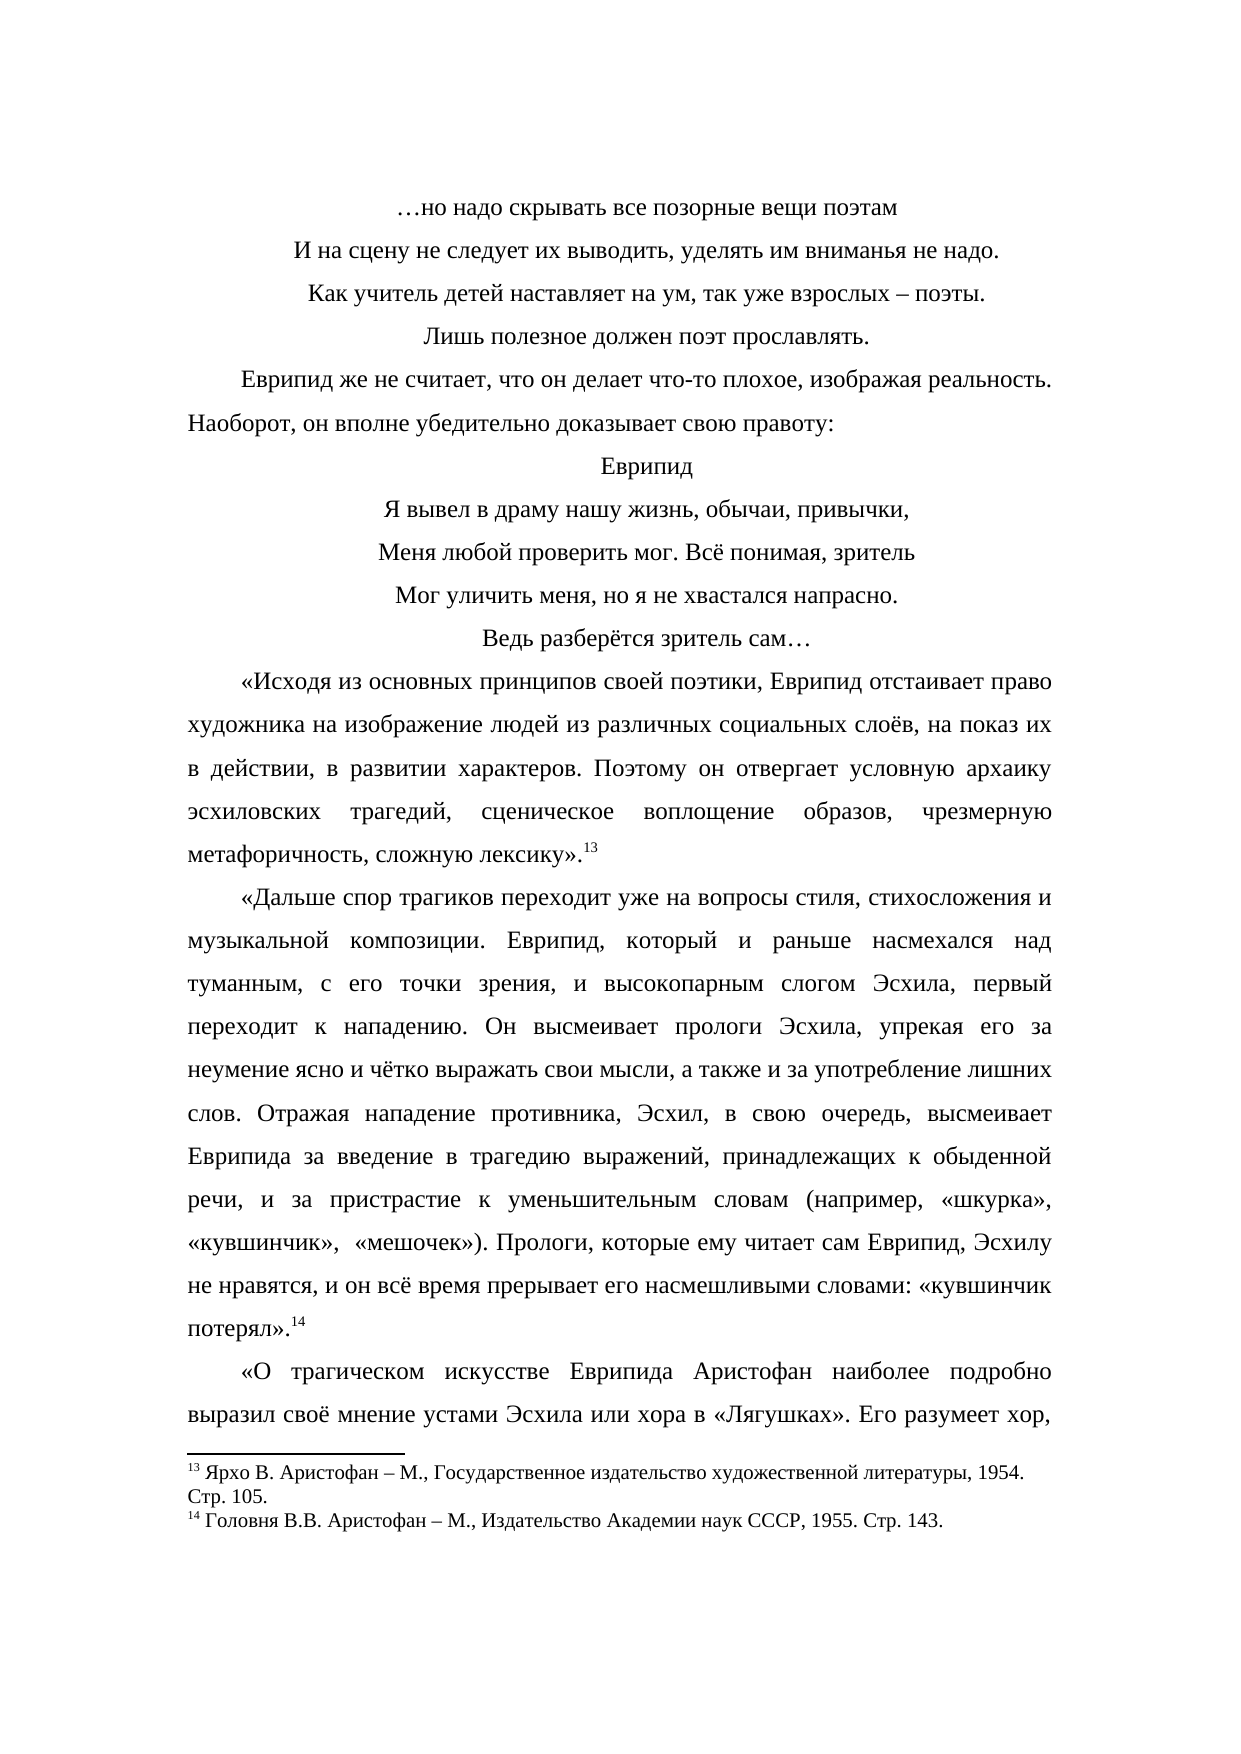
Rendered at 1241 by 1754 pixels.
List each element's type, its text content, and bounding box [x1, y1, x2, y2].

text И на сцену не следует их выводить, уделять им вниманья не надо. [187, 235, 1053, 264]
text Я вывел в драму нашу жизнь, обычаи, привычки, [187, 494, 1053, 523]
text Ведь разберётся зритель сам… [187, 623, 1053, 652]
text «Исходя из основных принципов своей поэтики, Еврипид отстаивает право художника на изображение людей из различных социальных слоёв, на показ их в действии, в развитии характеров. Поэтому он отвергает условную архаику эсхиловских трагедий, сценическое воплощение образов, чрезмерную метафоричность, сложную лексику». [187, 666, 1053, 868]
text Еврипид [187, 451, 1053, 479]
text …но надо скрывать все позорные вещи поэтам [187, 192, 1053, 221]
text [187, 1356, 1053, 1428]
text Меня любой проверить мог. Всё понимая, зритель [187, 537, 1053, 566]
text Мог уличить меня, но я не хвастался напрасно. [187, 580, 1053, 609]
text Еврипид же не считает, что он делает что-то плохое, изображая реальность. Наоборот, он вполне убедительно доказывает свою правоту: [187, 364, 1053, 436]
text Лишь полезное должен поэт прославлять. [187, 321, 1053, 350]
text «Дальше спор трагиков переходит уже на вопросы стиля, стихосложения и музыкальной композиции. Еврипид, который и раньше насмехался над туманным, с его точки зрения, и высокопарным слогом Эсхила, первый переходит к нападению. Он высмеивает прологи Эсхила, упрекая его за неумение ясно и чётко выражать свои мысли, а также и за употребление лишних слов. Отражая нападение противника, Эсхил, в свою очередь, высмеивает Еврипида за введение в трагедию выражений, принадлежащих к обыденной речи, и за пристрастие к уменьшительным словам (например, «шкурка», «кувшинчик», «мешочек»). Прологи, которые ему читает сам Еврипид, Эсхилу не нравятся, и он всё время прерывает его насмешливыми словами: «кувшинчик потерял». [187, 882, 1053, 1342]
text Как учитель детей наставляет на ум, так уже взрослых – поэты. [187, 278, 1053, 307]
